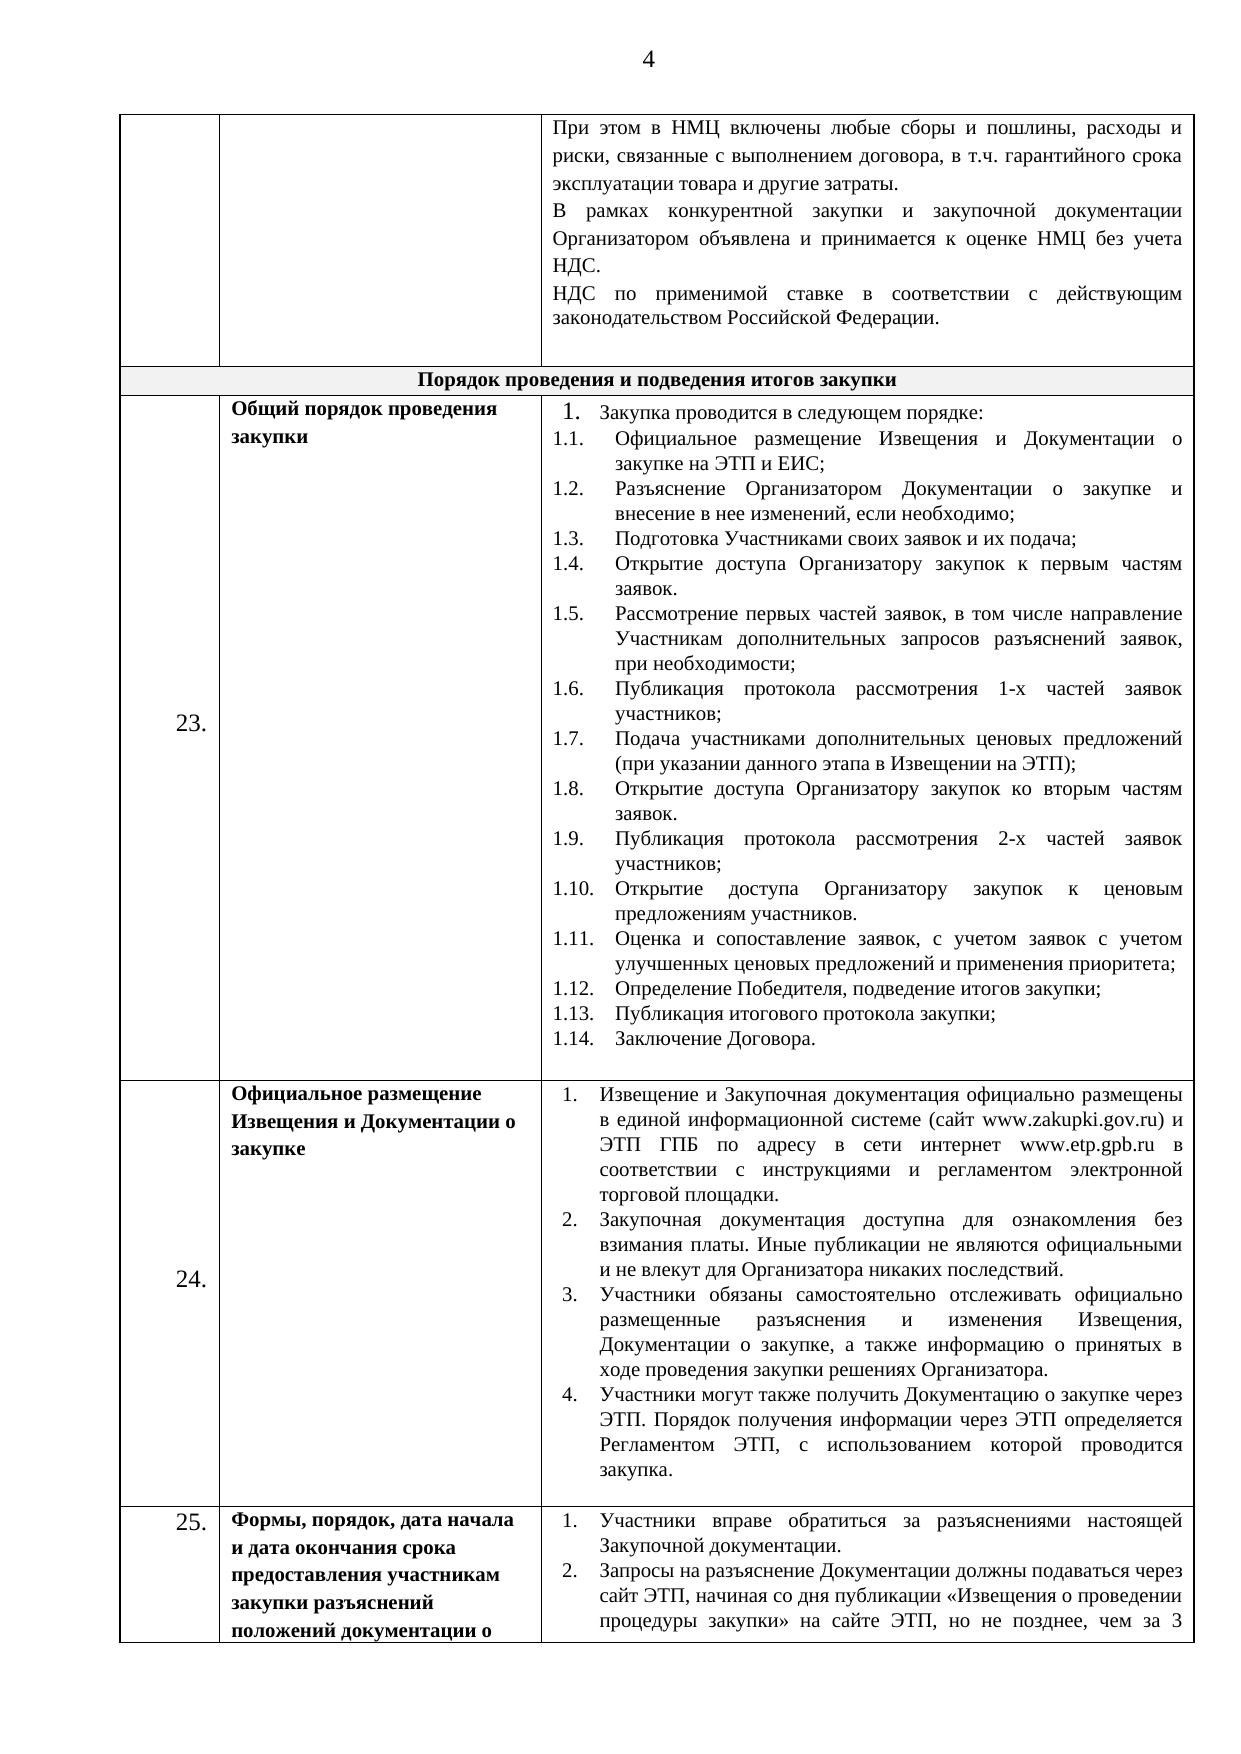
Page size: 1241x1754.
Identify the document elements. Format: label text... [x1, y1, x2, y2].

table_cell [121, 1507, 219, 1642]
table_cell Закупка проводится в следующем порядке: Официальное размещение Извещения и Документации о закупке на ЭТП и ЕИС; Разъяснение Организатором Документации о закупке и внесение в нее изменений, если необходимо; Подготовка Участниками своих заявок и их подача; Открытие доступа Организатору закупок к первым частям заявок. Рассмотрение первых частей заявок, в том числе направление Участникам дополнительных запросов разъяснений заявок, при необходимости; Публикация протокола рассмотрения 1-х частей заявок участников; Подача участниками дополнительных ценовых предложений (при указании данного этапа в Извещении на ЭТП); Открытие доступа Организатору закупок ко вторым частям заявок. Публикация протокола рассмотрения 2-х частей заявок участников; Открытие доступа Организатору закупок к ценовым предложениям участников. Оценка и сопоставление заявок, с учетом заявок с учетом улучшенных ценовых предложений и применения приоритета; Определение Победителя, подведение итогов закупки; Публикация итогового протокола закупки; Заключение Договора. [542, 396, 1193, 1080]
table_cell [121, 1081, 219, 1506]
table_cell Официальное размещение Извещения и Документации о закупке [220, 1081, 541, 1506]
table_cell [220, 1507, 541, 1642]
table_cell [542, 115, 1193, 366]
table_cell [121, 115, 219, 366]
table_cell Извещение и Закупочная документация официально размещены в единой информационной системе (сайт www.zakupki.gov.ru) и ЭТП ГПБ по адресу в сети интернет www.etp.gpb.ru в соответствии с инструкциями и регламентом электронной торговой площадки. Закупочная документация доступна для ознакомления без взимания платы. Иные публикации не являются официальными и не влекут для Организатора никаких последствий. Участники обязаны самостоятельно отслеживать официально размещенные разъяснения и изменения Извещения, Документации о закупке, а также информацию о принятых в ходе проведения закупки решениях Организатора. Участники могут также получить Документацию о закупке через ЭТП. Порядок получения информации через ЭТП определяется Регламентом ЭТП, с использованием которой проводится закупка. [542, 1081, 1193, 1506]
table_cell Порядок проведения и подведения итогов закупки [121, 367, 1193, 395]
table_cell [121, 396, 219, 1080]
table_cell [220, 115, 541, 366]
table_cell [542, 1507, 1193, 1642]
table_cell Общий порядок проведения закупки [220, 396, 541, 1080]
